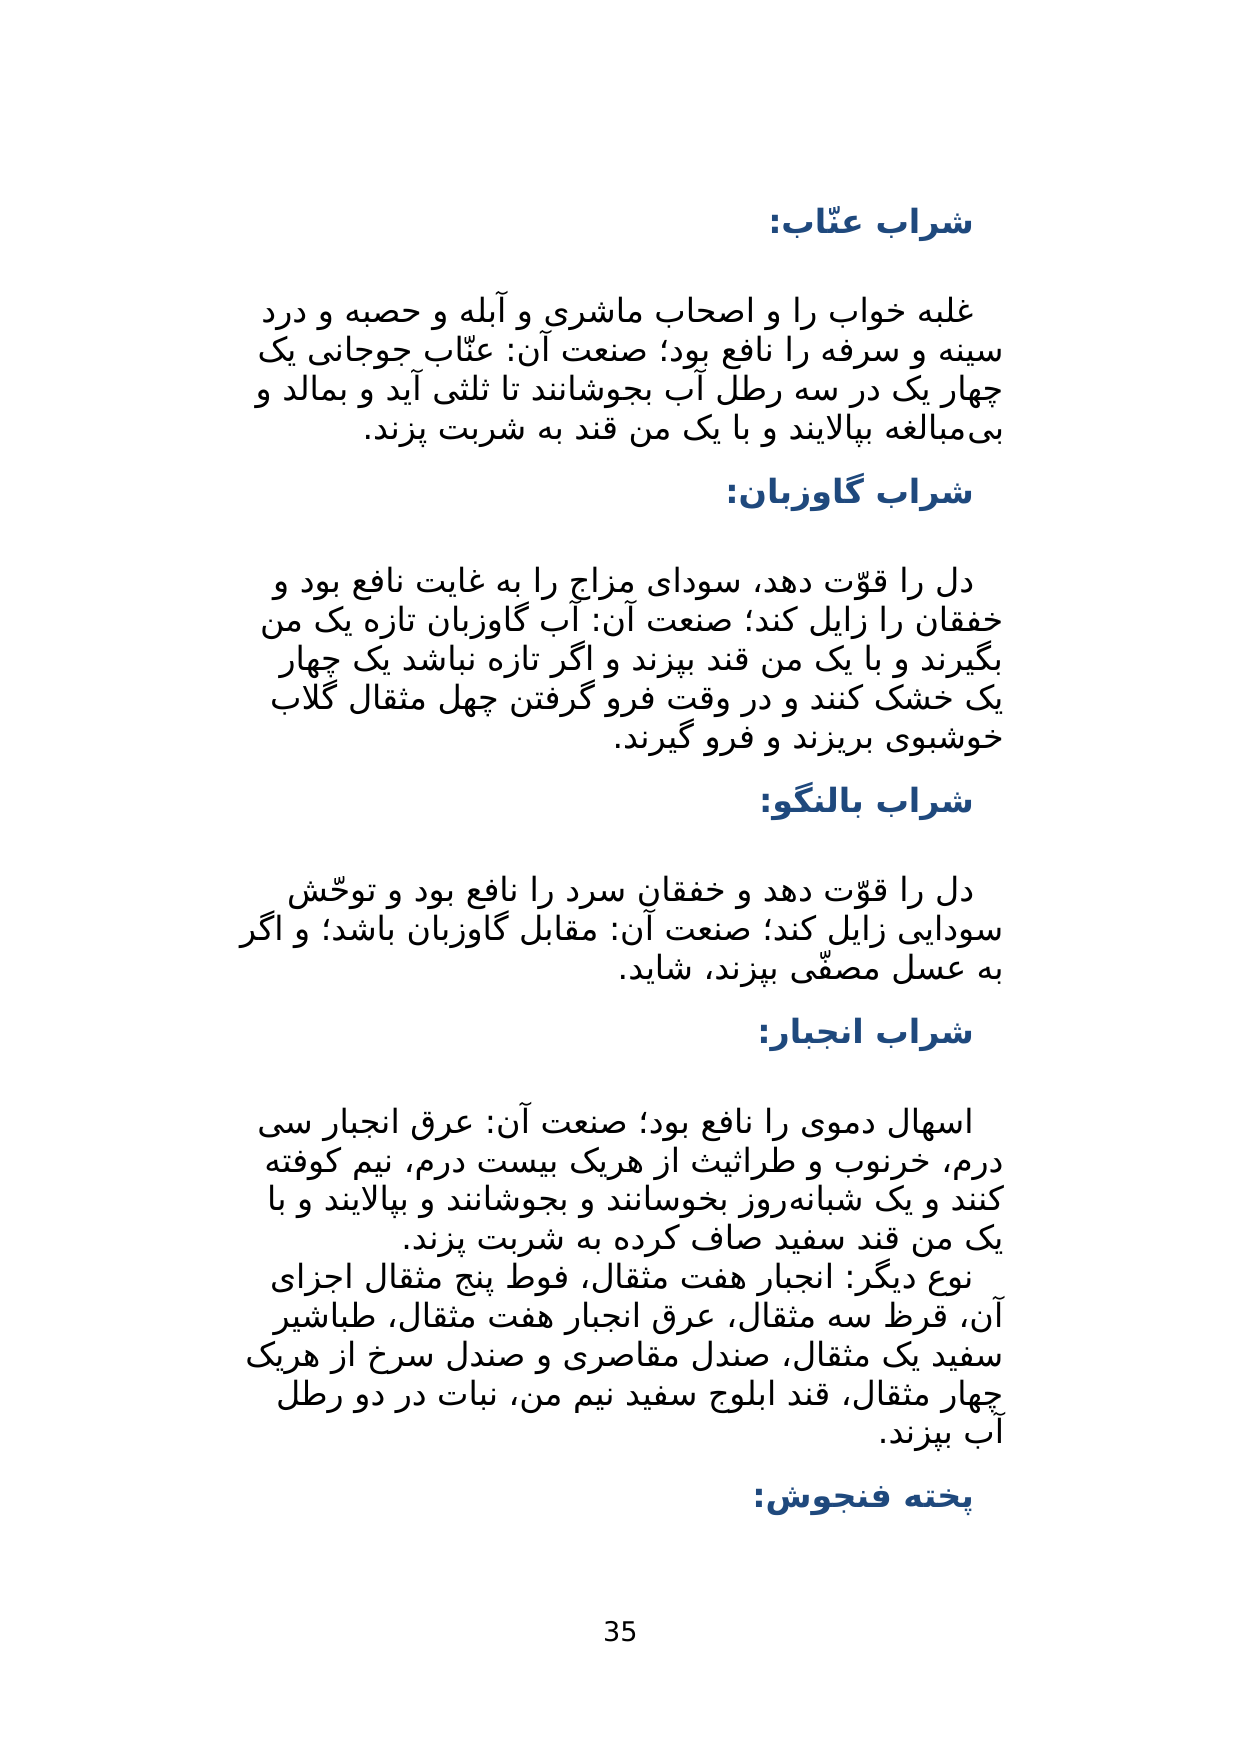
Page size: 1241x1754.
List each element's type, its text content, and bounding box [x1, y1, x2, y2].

subtitle شراب بالنگو: [236, 781, 1004, 820]
text اسهال دموی را نافع بود؛ صنعت آن: عرق انجبار سی درم، خرنوب و طراثیث از هریک بیست درم، نیم کوفته کنند و یک شبانه‌روز بخوسانند و بجوشانند و بپالایند و با یک من قند سفید صاف کرده به شربت پزند. [236, 1102, 1004, 1258]
subtitle پخته فنجوش: [236, 1477, 1004, 1516]
text دل را قوّت دهد، سودای مزاج را به غایت نافع بود و خفقان را زایل کند؛ صنعت آن: آب گاوزبان تازه یک من بگیرند و با یک من قند بپزند و اگر تازه نباشد یک چهار یک خشک کنند و در وقت فرو گرفتن چهل مثقال گلاب خوشبوی بریزند و فرو گیرند. [236, 562, 1004, 756]
subtitle شراب گاوزبان: [236, 472, 1004, 511]
subtitle شراب عنّاب: [236, 202, 1004, 241]
text نوع دیگر: انجبار هفت مثقال، فوط پنج مثقال اجزای آن، قرظ سه مثقال، عرق انجبار هفت مثقال، طباشیر سفید یک مثقال، صندل مقاصری و صندل سرخ از هریک چهار مثقال، قند ابلوج سفید نیم من، نبات در دو رطل آب بپزند. [236, 1258, 1004, 1452]
text غلبه خواب را و اصحاب ماشری و آبله و حصبه و درد سینه و سرفه را نافع بود؛ صنعت آن: عنّاب جوجانی یک چهار یک در سه رطل آب بجوشانند تا ثلثی آید و بمالد و بی‌مبالغه بپالایند و با یک من قند به شربت پزند. [236, 292, 1004, 447]
subtitle شراب انجبار: [236, 1012, 1004, 1051]
text دل را قوّت دهد و خفقان سرد را نافع بود و توحّش سودایی زایل کند؛ صنعت آن: مقابل گاوزبان باشد؛ و اگر به عسل مصفّی بپزند، شاید. [236, 871, 1004, 987]
